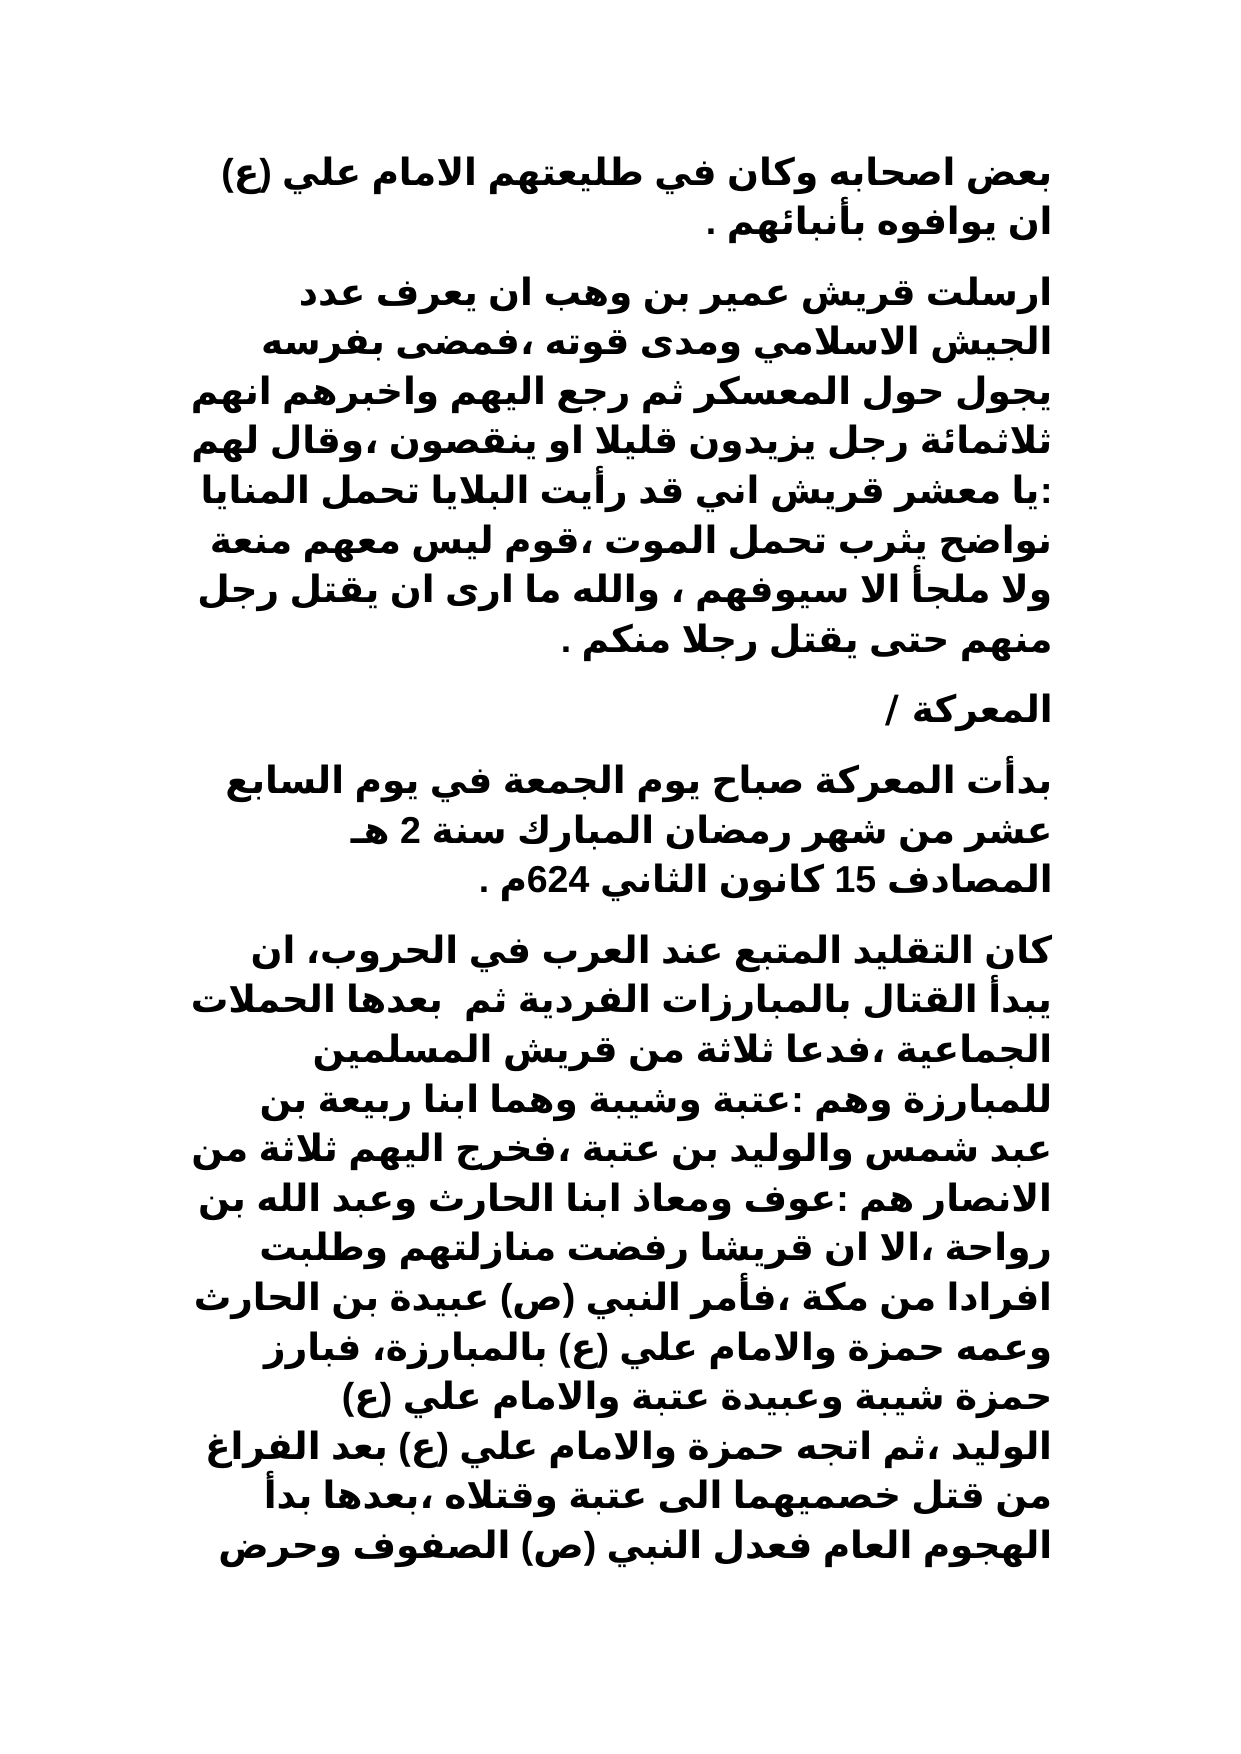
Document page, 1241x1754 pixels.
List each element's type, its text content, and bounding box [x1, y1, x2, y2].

text المعركة / [187, 687, 1053, 731]
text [187, 928, 1053, 1566]
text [187, 150, 1053, 243]
text بدأت المعركة صباح يوم الجمعة في يوم السابع عشر من شهر رمضان المبارك سنة 2 هـ المصادف 15 كانون الثاني 624م . [187, 758, 1053, 901]
text ارسلت قريش عمير بن وهب ان يعرف عدد الجيش الاسلامي ومدى قوته ،فمضى بفرسه يجول حول المعسكر ثم رجع اليهم واخبرهم انهم ثلاثمائة رجل يزيدون قليلا او ينقصون ،وقال لهم :يا معشر قريش اني قد رأيت البلايا تحمل المنايا نواضح يثرب تحمل الموت ،قوم ليس معهم منعة ولا ملجأ الا سيوفهم ، والله ما ارى ان يقتل رجل منهم حتى يقتل رجلا منكم . [187, 270, 1053, 660]
